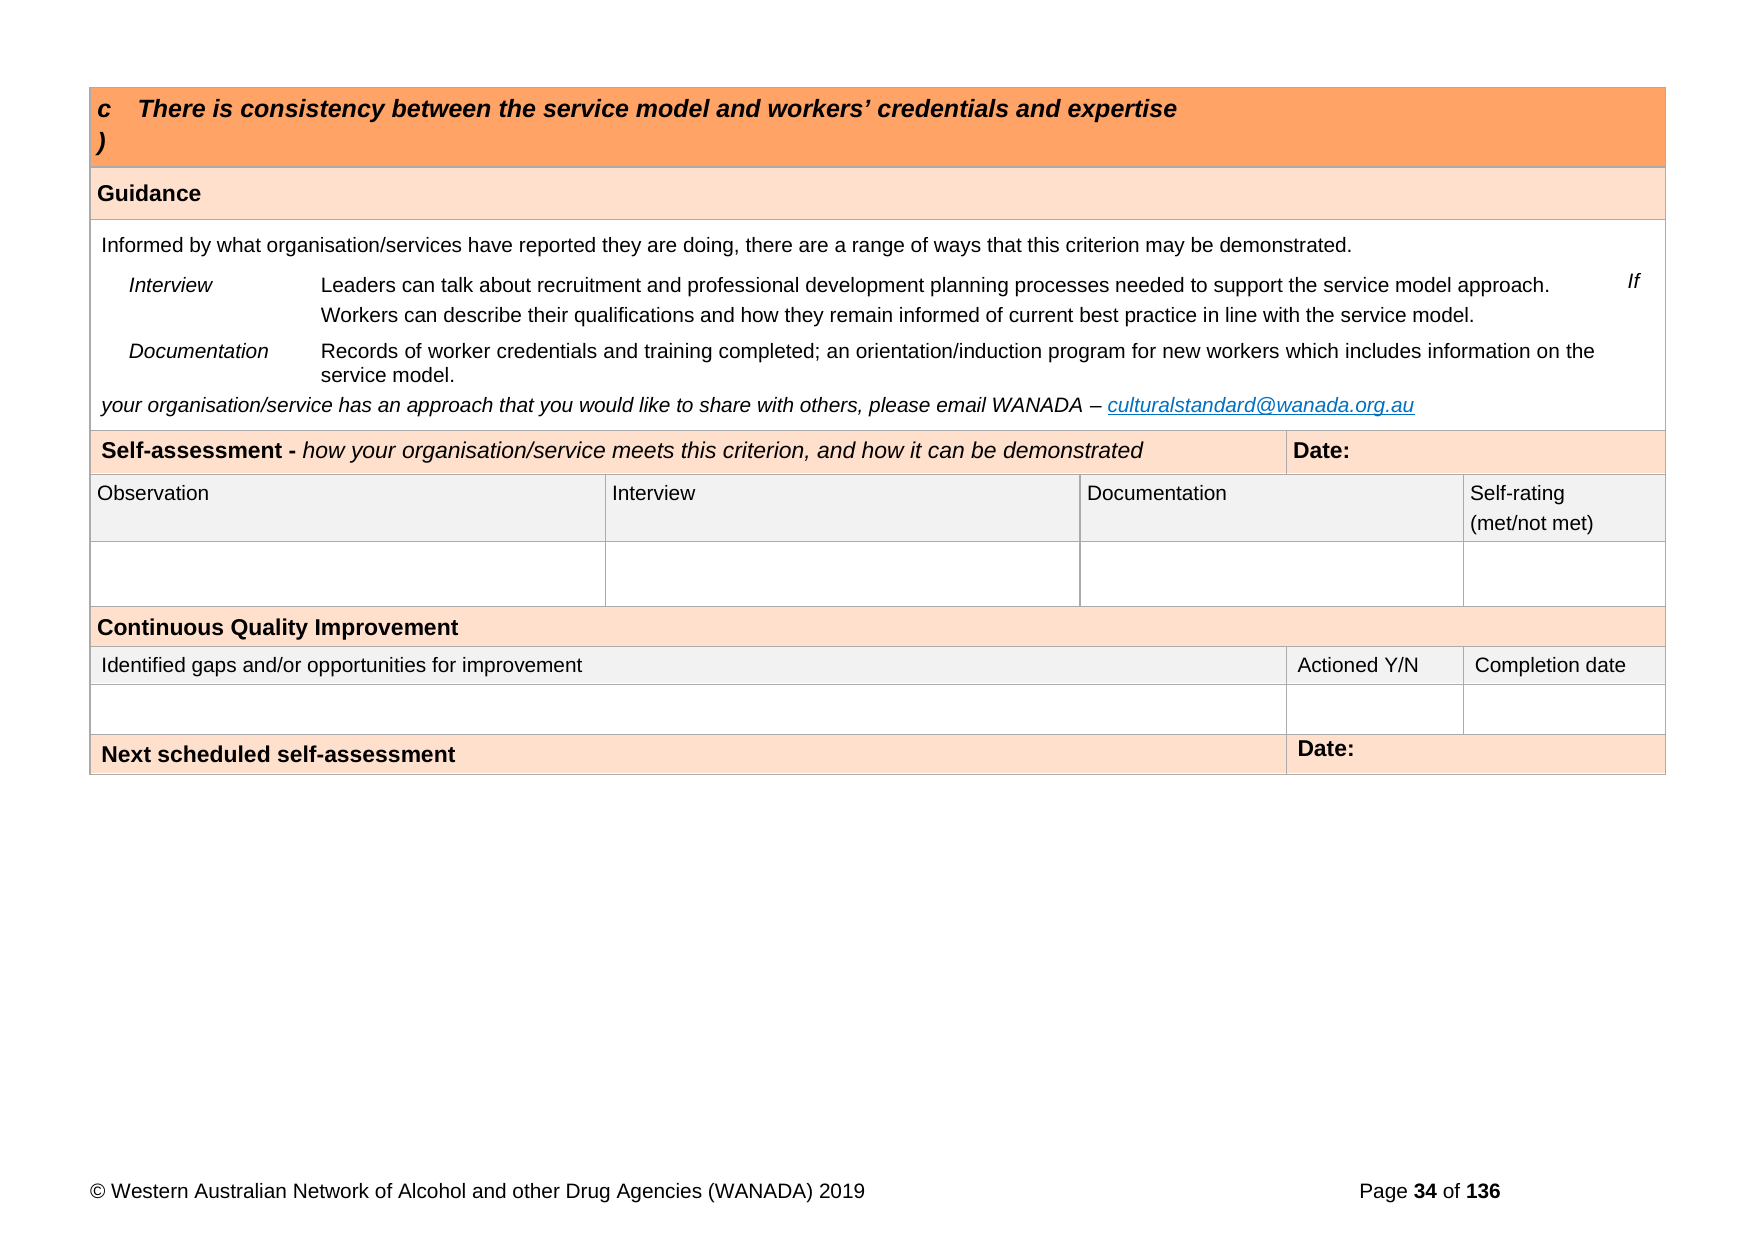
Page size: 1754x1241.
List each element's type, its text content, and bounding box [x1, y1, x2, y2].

table_cell Continuous Quality Improvement [91, 607, 1665, 646]
table_header There is consistency between the service model and workers’ credentials and expertise [130, 88, 1665, 166]
table_cell Self-rating (met/not met) [1464, 475, 1665, 541]
table_cell Date: [1287, 735, 1665, 773]
table_cell [1464, 542, 1665, 606]
table_cell Completion date [1464, 647, 1665, 683]
table_cell Guidance [91, 168, 1665, 219]
table_cell Observation [91, 475, 605, 541]
table_cell [1081, 542, 1463, 606]
table_cell [1464, 685, 1665, 733]
table_cell Documentation [1081, 475, 1463, 541]
table_cell Informed by what organisation/services have reported they are doing, there are a range of ways that this criterion may be demonstrated. If your organisation/service has an approach that you would like to share with others, please email WANADA – culturalstandard@wanada.org.au [91, 220, 1665, 430]
table_cell Date: [1287, 431, 1665, 473]
table_cell [91, 685, 1286, 733]
table_cell Identified gaps and/or opportunities for improvement [91, 647, 1286, 683]
table_cell Next scheduled self-assessment [91, 735, 1286, 773]
table_cell [606, 542, 1079, 606]
table_cell Actioned Y/N [1287, 647, 1463, 683]
table_cell [91, 542, 605, 606]
table_cell [1287, 685, 1463, 733]
table_header c) [91, 88, 130, 166]
table_cell Self-assessment - how your organisation/service meets this criterion, and how it can be demonstrated [91, 431, 1286, 473]
table_cell Interview [606, 475, 1079, 541]
